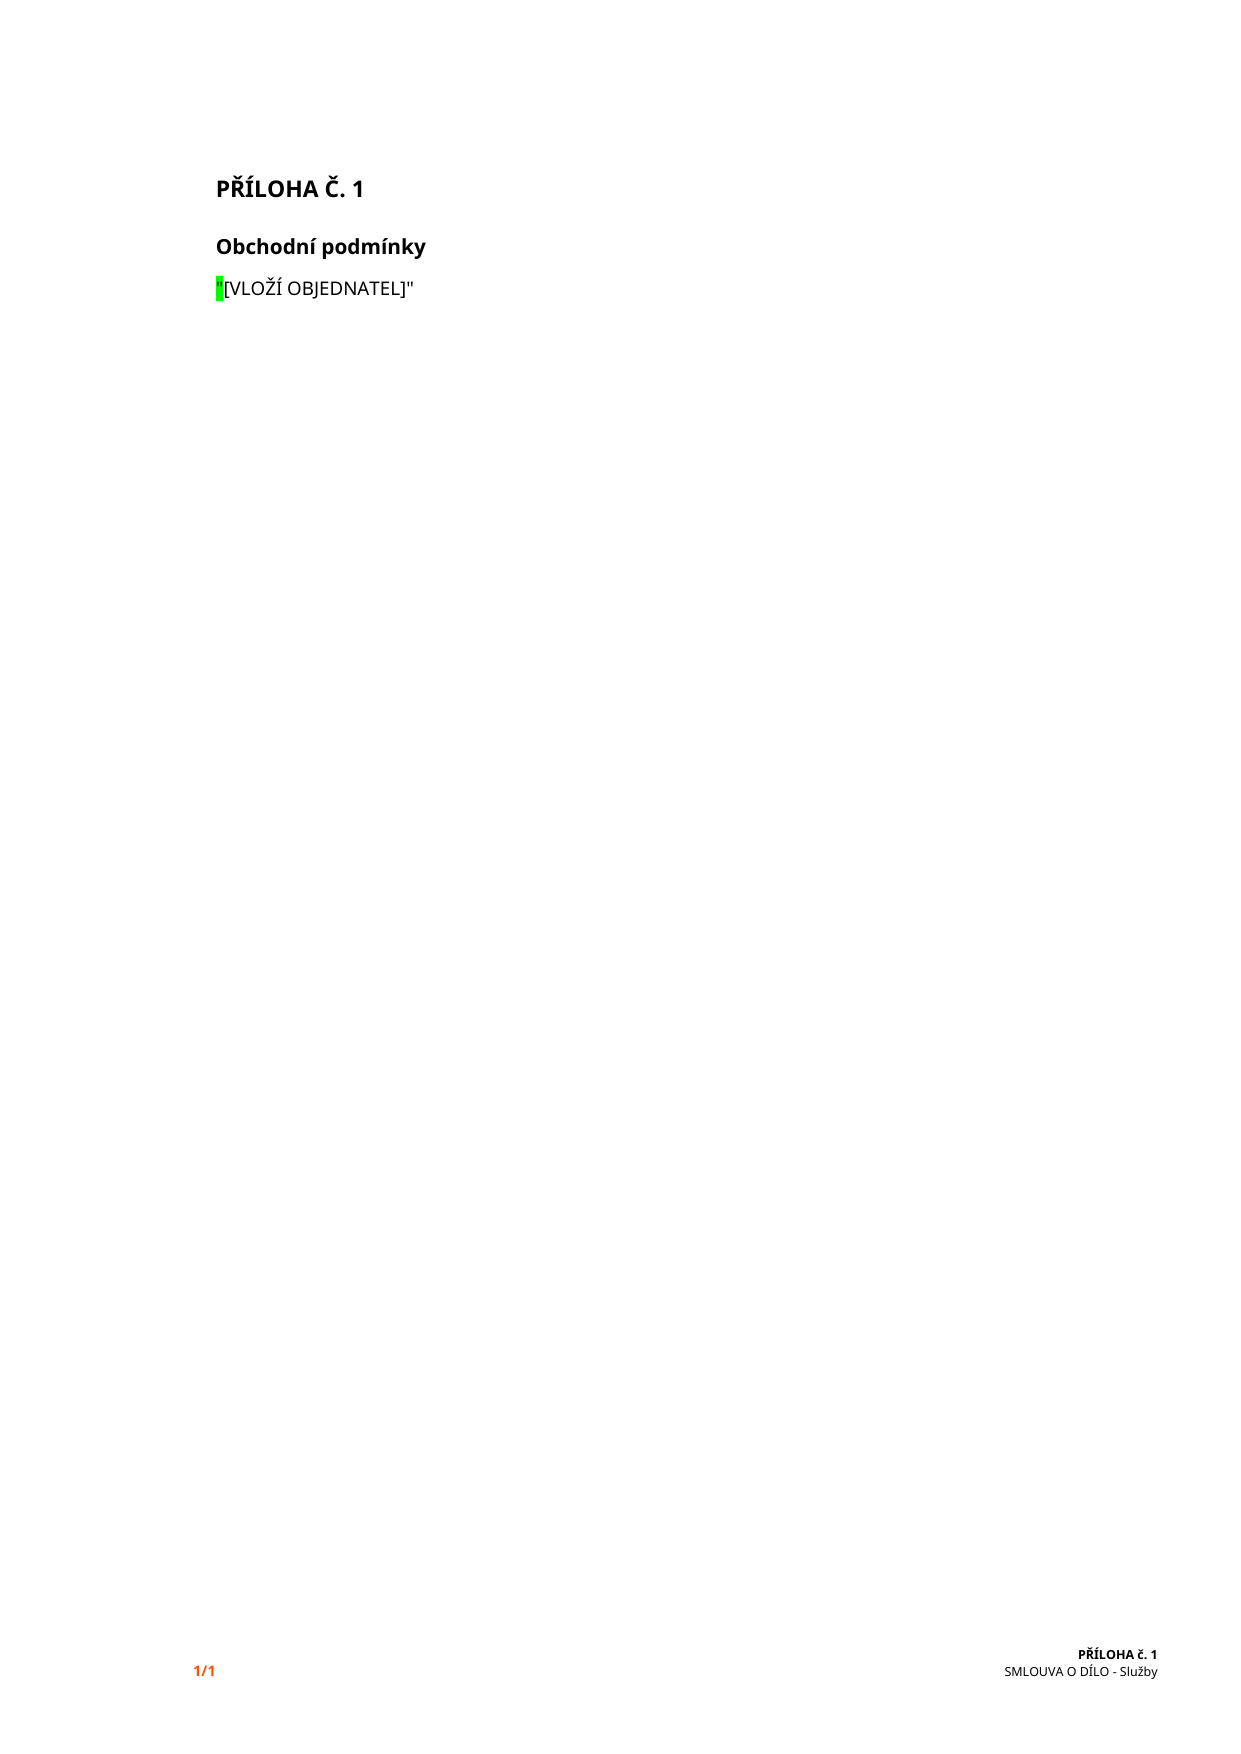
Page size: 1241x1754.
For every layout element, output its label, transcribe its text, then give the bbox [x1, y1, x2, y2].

text Příloha č. 1 [216, 172, 1093, 204]
text Obchodní podmínky [216, 232, 1093, 260]
